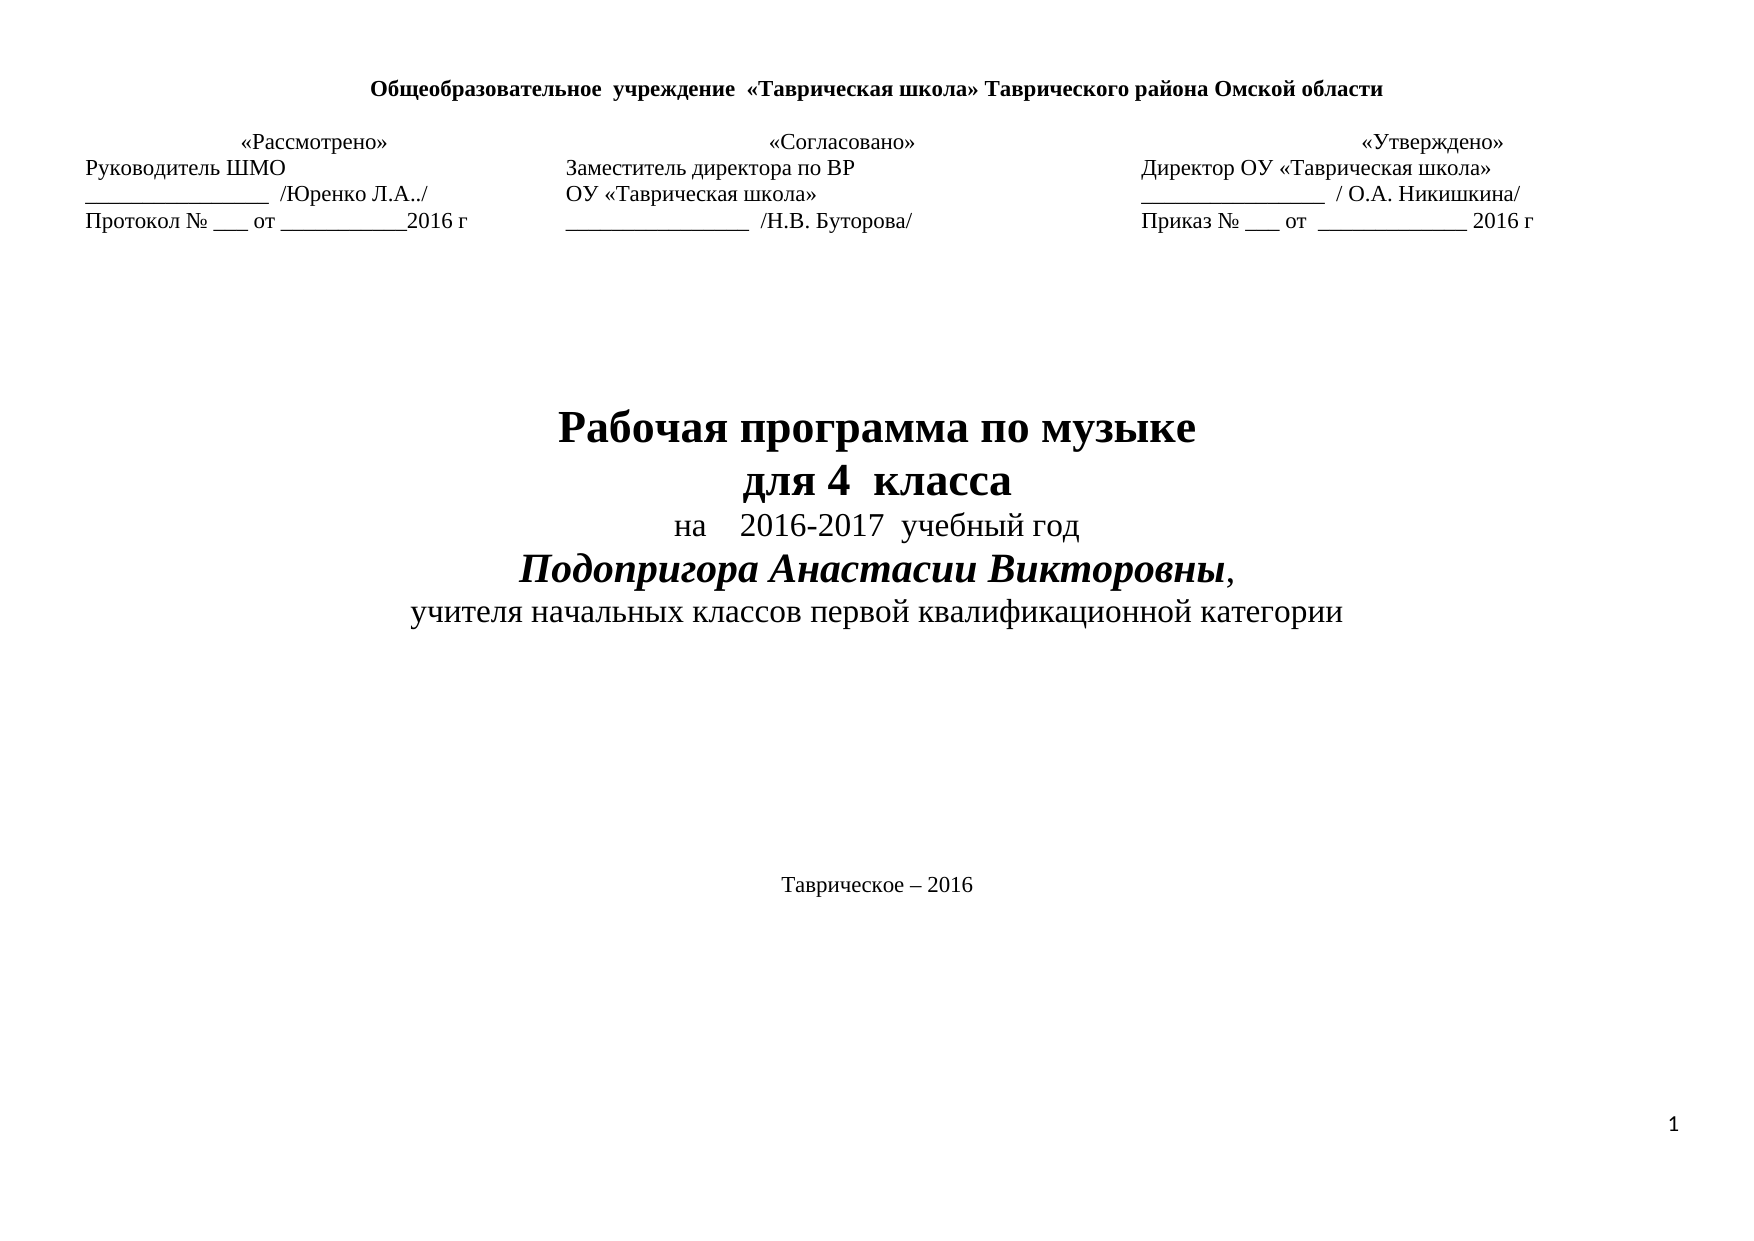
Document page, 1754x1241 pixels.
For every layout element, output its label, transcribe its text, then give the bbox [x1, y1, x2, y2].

table_header «Согласовано» Заместитель директора по ВР ОУ «Таврическая школа» ________________ /Н.В. Буторова/ [554, 128, 1130, 261]
text учителя начальных классов первой квалификационной категории [75, 592, 1679, 630]
text Подопригора Анастасии Викторовны, [75, 544, 1679, 592]
text для 4 класса [75, 453, 1679, 506]
text Рабочая программа по музыке [75, 400, 1679, 453]
text Общеобразовательное учреждение «Таврическая школа» Таврического района Омской области [75, 75, 1679, 101]
text на 2016-2017 учебный год [75, 506, 1679, 544]
text Таврическое – 2016 [75, 871, 1679, 898]
table_header «Утверждено» Директор ОУ «Таврическая школа» ________________ / О.А. Никишкина/ Приказ № ___ от _____________ 2016 г [1130, 128, 1736, 261]
table_header «Рассмотрено» Руководитель ШМО ________________ /Юренко Л.А../ Протокол № ___ от ___________2016 г [74, 128, 554, 261]
